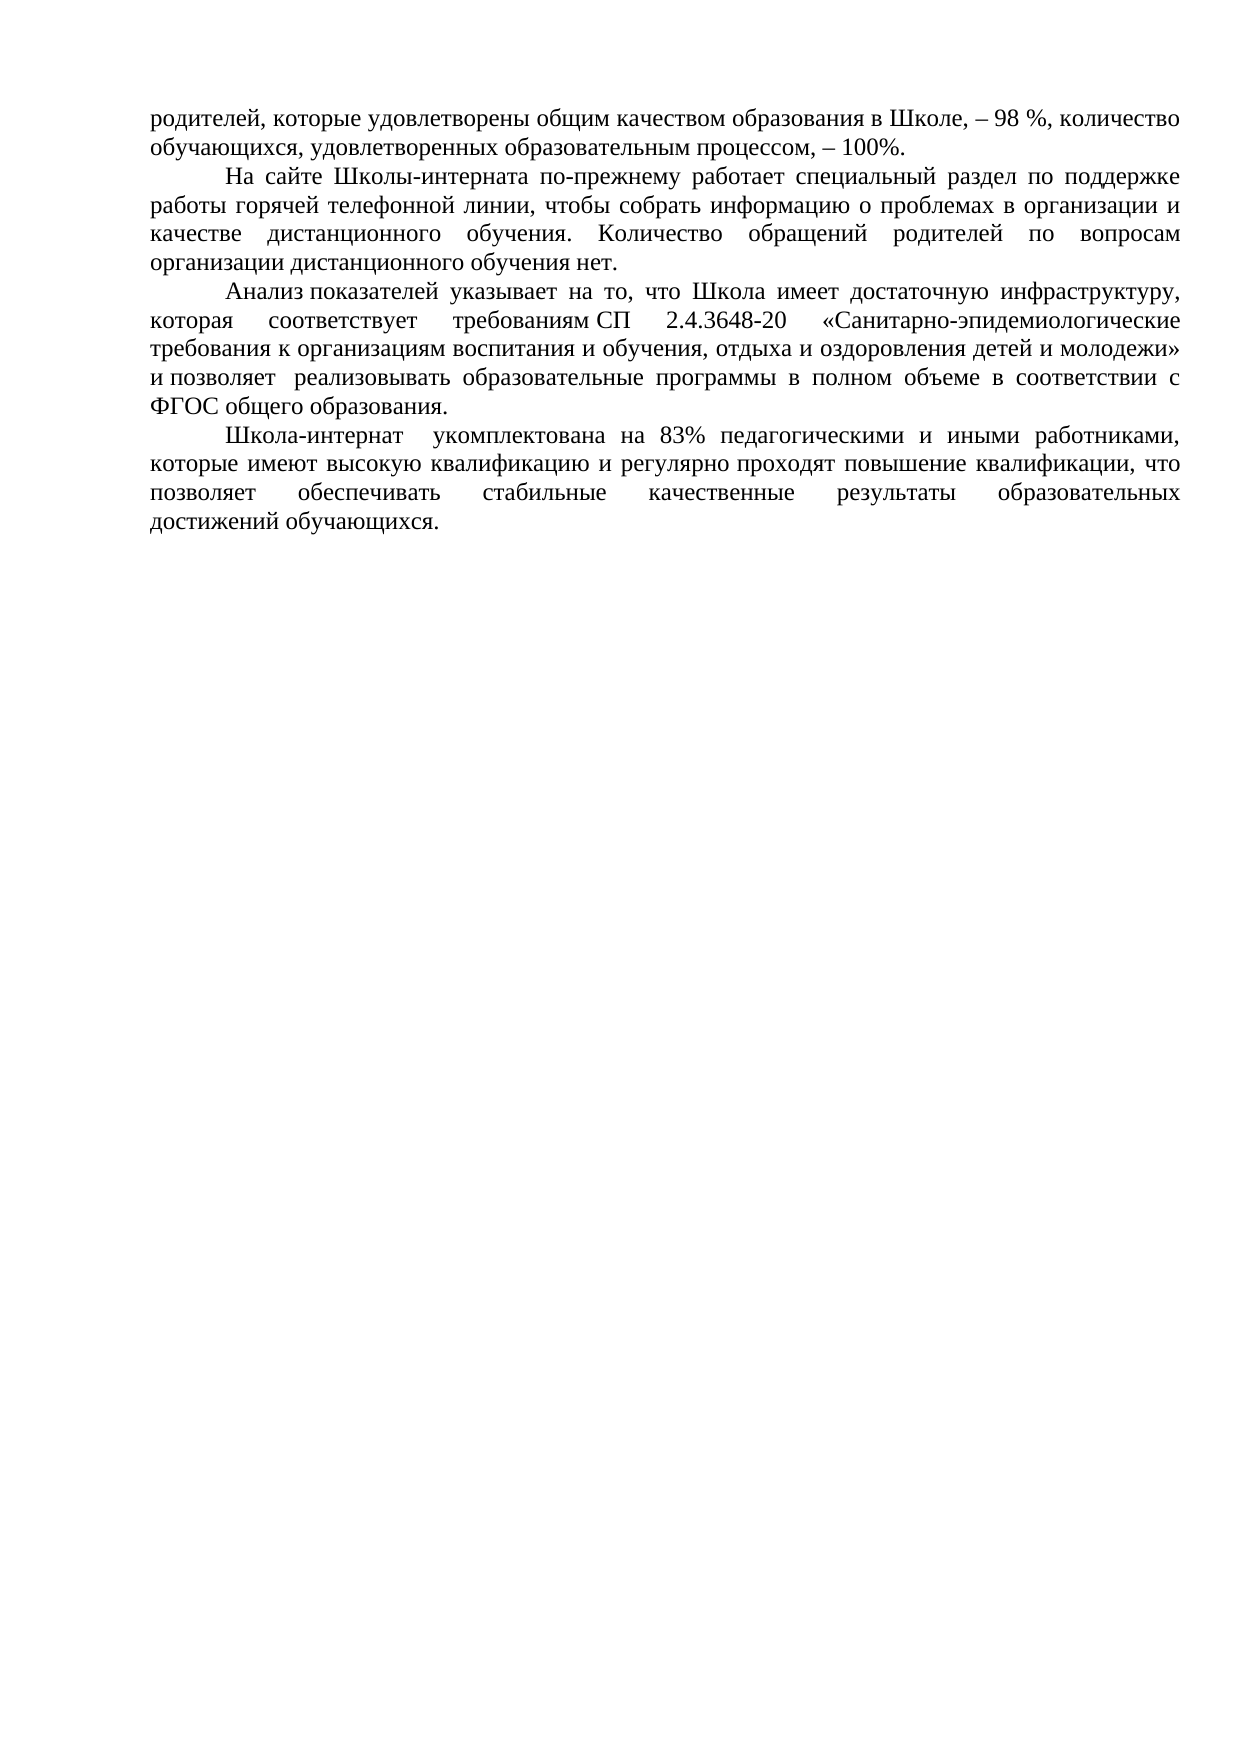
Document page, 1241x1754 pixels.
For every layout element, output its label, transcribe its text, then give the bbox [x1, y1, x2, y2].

text Школа-интернат укомплектована на 83% педагогическими и иными работниками, которые имеют высокую квалификацию и регулярно проходят повышение квалификации, что позволяет обеспечивать стабильные качественные результаты образовательных достижений обучающихся. [150, 420, 1181, 535]
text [150, 103, 1181, 161]
text На сайте Школы-интерната по-прежнему работает специальный раздел по поддержке работы горячей телефонной линии, чтобы собрать информацию о проблемах в организации и качестве дистанционного обучения. Количество обращений родителей по вопросам организации дистанционного обучения нет. [150, 161, 1181, 276]
text Анализ показателей указывает на то, что Школа имеет достаточную инфраструктуру, которая соответствует требованиям СП 2.4.3648-20 «Санитарно-эпидемиологические требования к организациям воспитания и обучения, отдыха и оздоровления детей и молодежи» и позволяет реализовывать образовательные программы в полном объеме в соответствии с ФГОС общего образования. [150, 276, 1181, 420]
